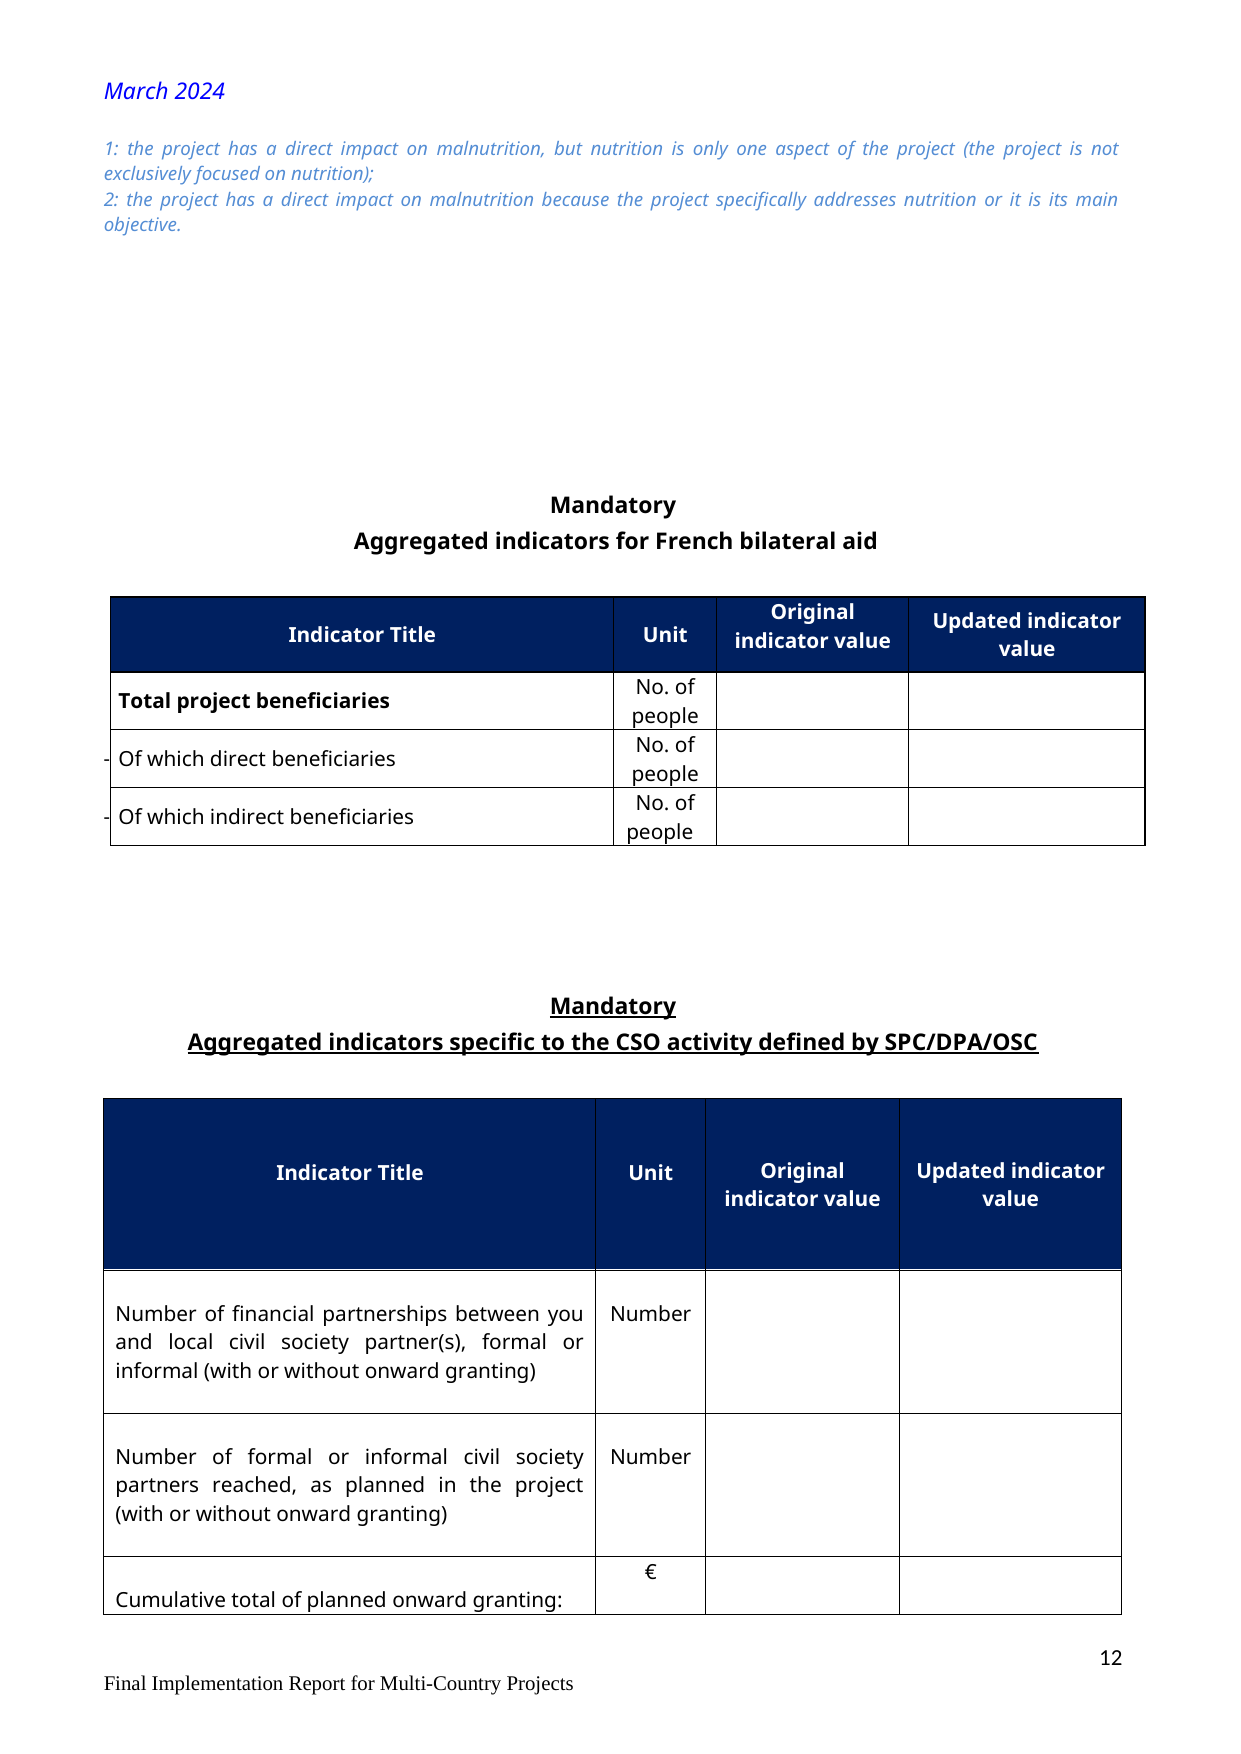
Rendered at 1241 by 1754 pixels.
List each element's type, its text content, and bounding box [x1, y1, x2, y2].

table_cell [909, 673, 1144, 729]
table_header Unit [614, 598, 716, 671]
table_header Unit [596, 1099, 705, 1269]
text Mandatory [103, 990, 1122, 1021]
table_cell [706, 1557, 899, 1614]
text 1: the project has a direct impact on malnutrition, but nutrition is only one aspect of the project (the project is not exclusively focused on nutrition); [103, 135, 1122, 186]
table_header Updated indicator value [909, 598, 1144, 671]
table_cell Total project beneficiaries [111, 673, 613, 729]
table_header Indicator Title [111, 598, 613, 671]
table_cell [909, 788, 1144, 845]
table_cell [909, 730, 1144, 787]
table_cell No. of people [614, 730, 716, 787]
table_cell [717, 673, 908, 729]
table_cell [706, 1271, 899, 1413]
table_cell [104, 1557, 595, 1614]
table_cell Number of financial partnerships between you and local civil society partner(s), formal or informal (with or without onward granting) [104, 1271, 595, 1413]
table_cell € [596, 1557, 705, 1614]
table_cell [900, 1557, 1121, 1614]
table_cell Of which direct beneficiaries [111, 730, 613, 787]
text Aggregated indicators for French bilateral aid [103, 524, 1122, 556]
table_cell Number [596, 1414, 705, 1556]
table_cell [900, 1271, 1121, 1413]
table_cell No. of people [614, 788, 716, 845]
table_cell Number [596, 1271, 705, 1413]
table_header Updated indicator value [900, 1099, 1121, 1269]
text 2: the project has a direct impact on malnutrition because the project specifically addresses nutrition or it is its main objective. [103, 186, 1122, 237]
text Aggregated indicators specific to the CSO activity defined by SPC/DPA/OSC [103, 1026, 1122, 1057]
text Mandatory [103, 489, 1122, 520]
table_header Original indicator value [706, 1099, 899, 1269]
table_cell No. of people [614, 673, 716, 729]
table_cell [706, 1414, 899, 1556]
table_header Indicator Title [104, 1099, 595, 1269]
table_cell [900, 1414, 1121, 1556]
table_header Original indicator value [717, 598, 908, 671]
table_cell Number of formal or informal civil society partners reached, as planned in the project (with or without onward granting) [104, 1414, 595, 1556]
table_cell [717, 730, 908, 787]
table_cell Of which indirect beneficiaries [111, 788, 613, 845]
table_cell [717, 788, 908, 845]
